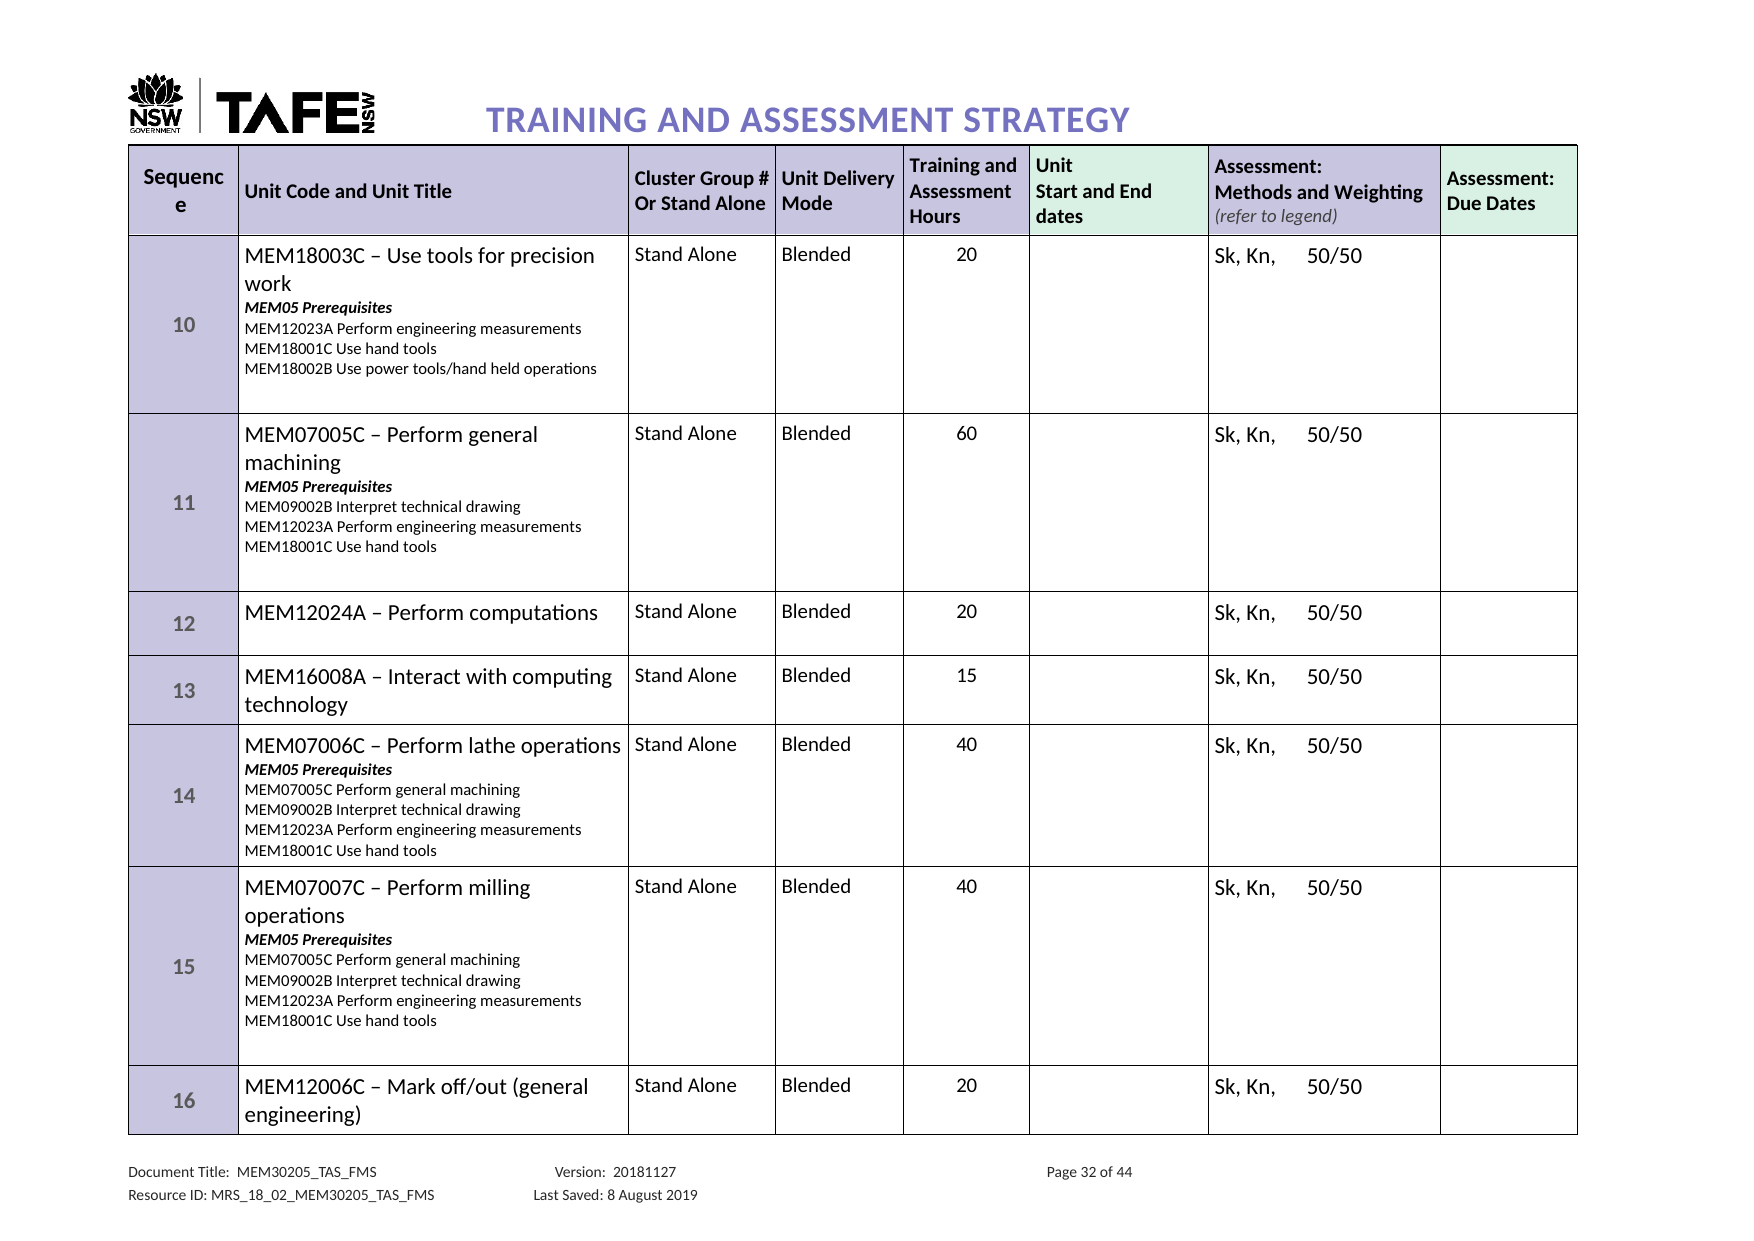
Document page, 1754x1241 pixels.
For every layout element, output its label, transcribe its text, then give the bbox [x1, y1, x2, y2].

table_cell Blended [776, 592, 903, 655]
table_cell Sk, Kn, 50/50 [1209, 1066, 1440, 1134]
table_cell [1030, 414, 1208, 591]
table_header Sequence. [129, 146, 238, 234]
table_cell [1030, 236, 1208, 413]
table_cell Stand Alone [629, 592, 775, 655]
table_header Assessment: Due Dates [1441, 146, 1577, 234]
table_cell MEM18003C – Use tools for precision work MEM05 Prerequisites MEM12023A Perform engineering measurements MEM18001C Use hand tools MEM18002B Use power tools/hand held operations [239, 236, 628, 413]
table_header Unit Code and Unit Title [239, 146, 628, 234]
table_cell Blended [776, 867, 903, 1065]
table_cell Stand Alone [629, 1066, 775, 1134]
table_cell 40 [904, 725, 1029, 866]
table_cell MEM07007C – Perform milling operations MEM05 Prerequisites MEM07005C Perform general machining MEM09002B Interpret technical drawing MEM12023A Perform engineering measurements MEM18001C Use hand tools [239, 867, 628, 1065]
table_cell 15 [129, 867, 238, 1065]
table_cell 12 [129, 592, 238, 655]
table_cell Blended [776, 1066, 903, 1134]
table_cell 15 [904, 656, 1029, 724]
table_cell MEM16008A – Interact with computing technology [239, 656, 628, 724]
table_cell [1441, 725, 1577, 866]
table_cell Stand Alone [629, 236, 775, 413]
table_cell [1441, 236, 1577, 413]
table_cell Stand Alone [629, 867, 775, 1065]
table_cell Stand Alone [629, 725, 775, 866]
table_cell MEM12006C – Mark off/out (general engineering) [239, 1066, 628, 1134]
table_header Assessment: Methods and Weighting (refer to legend) [1209, 146, 1440, 234]
table_cell [1441, 414, 1577, 591]
table_cell 20 [904, 236, 1029, 413]
table_cell [1441, 867, 1577, 1065]
table_cell 11 [129, 414, 238, 591]
table_cell Blended [776, 236, 903, 413]
table_cell [1441, 1066, 1577, 1134]
table_cell Blended [776, 725, 903, 866]
table_cell [1030, 867, 1208, 1065]
table_cell Blended [776, 414, 903, 591]
table_cell 16 [129, 1066, 238, 1134]
table_cell Stand Alone [629, 414, 775, 591]
table_header Unit Start and End dates [1030, 146, 1208, 234]
table_header Unit Delivery Mode [776, 146, 903, 234]
table_header Training and Assessment Hours [904, 146, 1029, 234]
table_cell [1030, 656, 1208, 724]
table_cell Stand Alone [629, 656, 775, 724]
table_cell 10 [129, 236, 238, 413]
table_cell [1441, 656, 1577, 724]
table_cell Sk, Kn, 50/50 [1209, 236, 1440, 413]
table_cell 60 [904, 414, 1029, 591]
table_cell Sk, Kn, 50/50 [1209, 656, 1440, 724]
table_cell [1030, 592, 1208, 655]
picture [128, 73, 375, 133]
table_cell [1441, 592, 1577, 655]
table_cell Sk, Kn, 50/50 [1209, 592, 1440, 655]
table_cell 14 [129, 725, 238, 866]
table_cell MEM12024A – Perform computations [239, 592, 628, 655]
table_cell [1030, 725, 1208, 866]
table_cell Sk, Kn, 50/50 [1209, 414, 1440, 591]
table_header Cluster Group # Or Stand Alone [629, 146, 775, 234]
table_cell MEM07005C – Perform general machining MEM05 Prerequisites MEM09002B Interpret technical drawing MEM12023A Perform engineering measurements MEM18001C Use hand tools [239, 414, 628, 591]
table_cell 13 [129, 656, 238, 724]
table_cell MEM07006C – Perform lathe operations MEM05 Prerequisites MEM07005C Perform general machining MEM09002B Interpret technical drawing MEM12023A Perform engineering measurements MEM18001C Use hand tools [239, 725, 628, 866]
table_cell Sk, Kn, 50/50 [1209, 725, 1440, 866]
table_cell [1030, 1066, 1208, 1134]
table_cell Sk, Kn, 50/50 [1209, 867, 1440, 1065]
table_cell Blended [776, 656, 903, 724]
table_cell 20 [904, 1066, 1029, 1134]
table_cell 20 [904, 592, 1029, 655]
table_cell 40 [904, 867, 1029, 1065]
